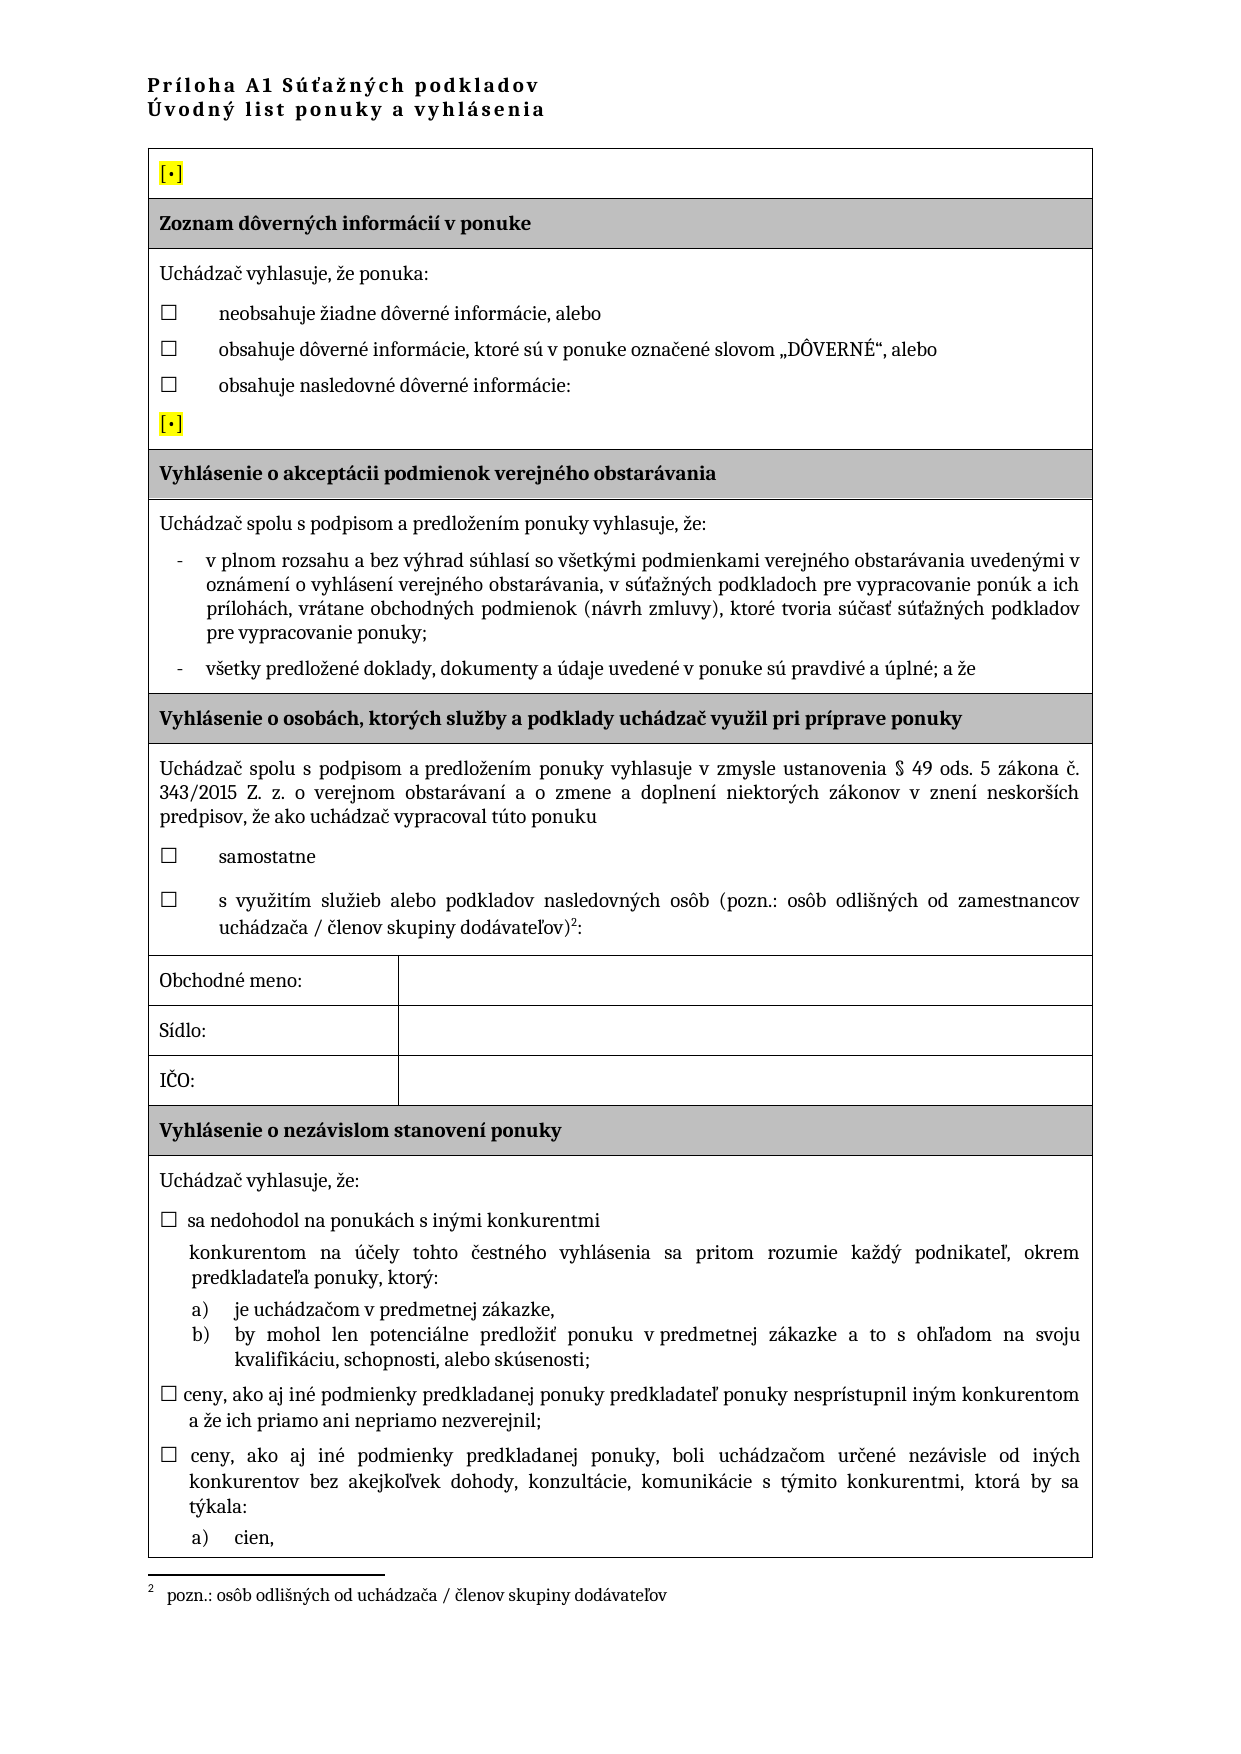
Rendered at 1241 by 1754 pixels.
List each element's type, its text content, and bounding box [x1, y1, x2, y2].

table_cell Vyhlásenie o nezávislom stanovení ponuky [149, 1106, 1092, 1155]
table_cell IČO: [149, 1056, 398, 1105]
table_cell Vyhlásenie o akceptácii podmienok verejného obstarávania [149, 450, 1092, 498]
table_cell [149, 1156, 1092, 1557]
table_cell Zoznam dôverných informácií v ponuke [149, 199, 1092, 248]
table_cell Uchádzač vyhlasuje, že ponuka: neobsahuje žiadne dôverné informácie, alebo obsahuje dôverné informácie, ktoré sú v ponuke označené slovom „DÔVERNÉ“, alebo obsahuje nasledovné dôverné informácie: [•] [149, 249, 1092, 448]
table_cell [399, 1056, 1092, 1105]
table_cell Uchádzač spolu s podpisom a predložením ponuky vyhlasuje v zmysle ustanovenia § 49 ods. 5 zákona č. 343/2015 Z. z. o verejnom obstarávaní a o zmene a doplnení niektorých zákonov v znení neskorších predpisov, že ako uchádzač vypracoval túto ponuku samostatne s využitím služieb alebo podkladov nasledovných osôb (pozn.: osôb odlišných od zamestnancov uchádzača / členov skupiny dodávateľov): [149, 744, 1092, 955]
table_cell Vyhlásenie o osobách, ktorých služby a podklady uchádzač využil pri príprave ponuky [149, 694, 1092, 743]
table_cell [399, 956, 1092, 1005]
table_cell [399, 1006, 1092, 1055]
table_cell Uchádzač spolu s podpisom a predložením ponuky vyhlasuje, že: v plnom rozsahu a bez výhrad súhlasí so všetkými podmienkami verejného obstarávania uvedenými v oznámení o vyhlásení verejného obstarávania, v súťažných podkladoch pre vypracovanie ponúk a ich prílohách, vrátane obchodných podmienok (návrh zmluvy), ktoré tvoria súčasť súťažných podkladov pre vypracovanie ponuky; všetky predložené doklady, dokumenty a údaje uvedené v ponuke sú pravdivé a úplné; a že [149, 500, 1092, 693]
table_cell Sídlo: [149, 1006, 398, 1055]
table_cell Obchodné meno: [149, 956, 398, 1005]
table_cell [•] [149, 149, 1092, 198]
